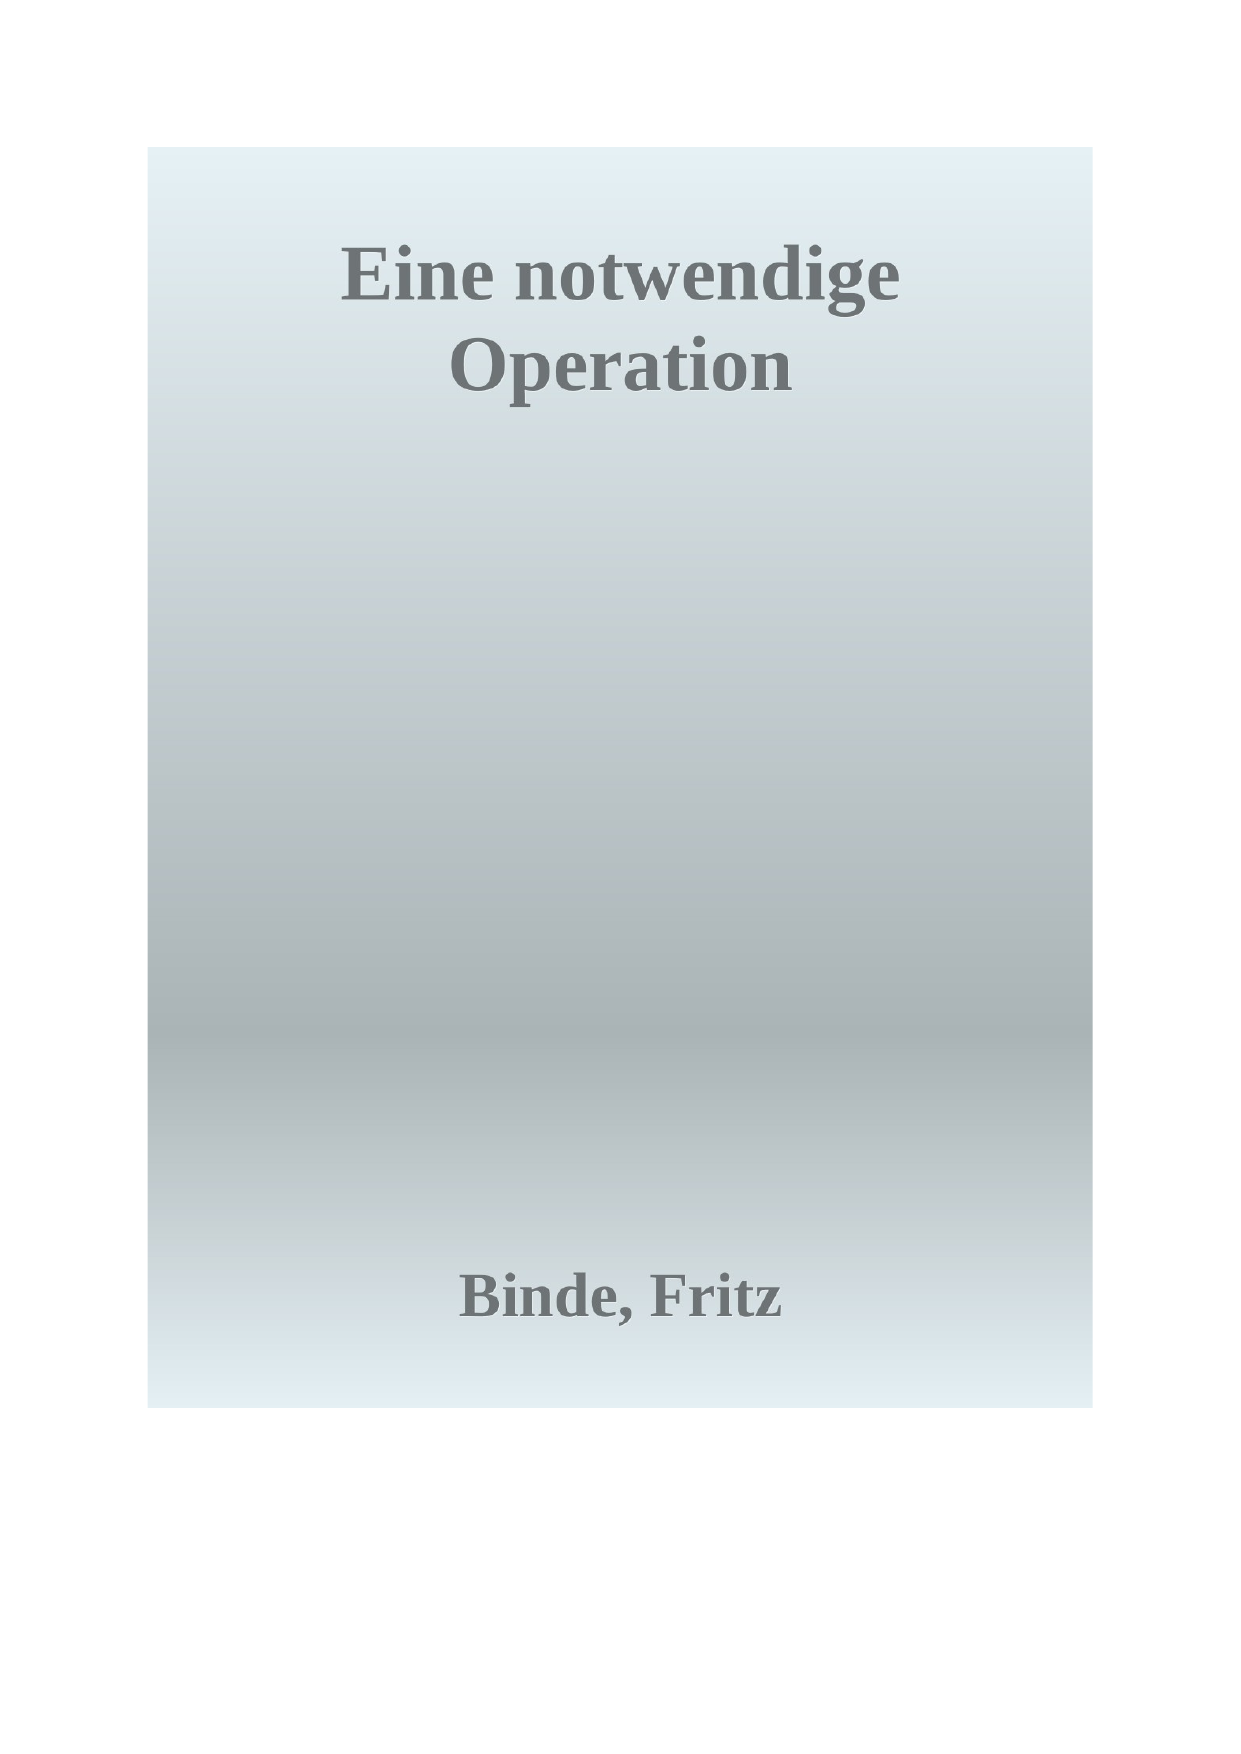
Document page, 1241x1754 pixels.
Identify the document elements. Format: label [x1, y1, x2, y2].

picture [147, 147, 1093, 1408]
